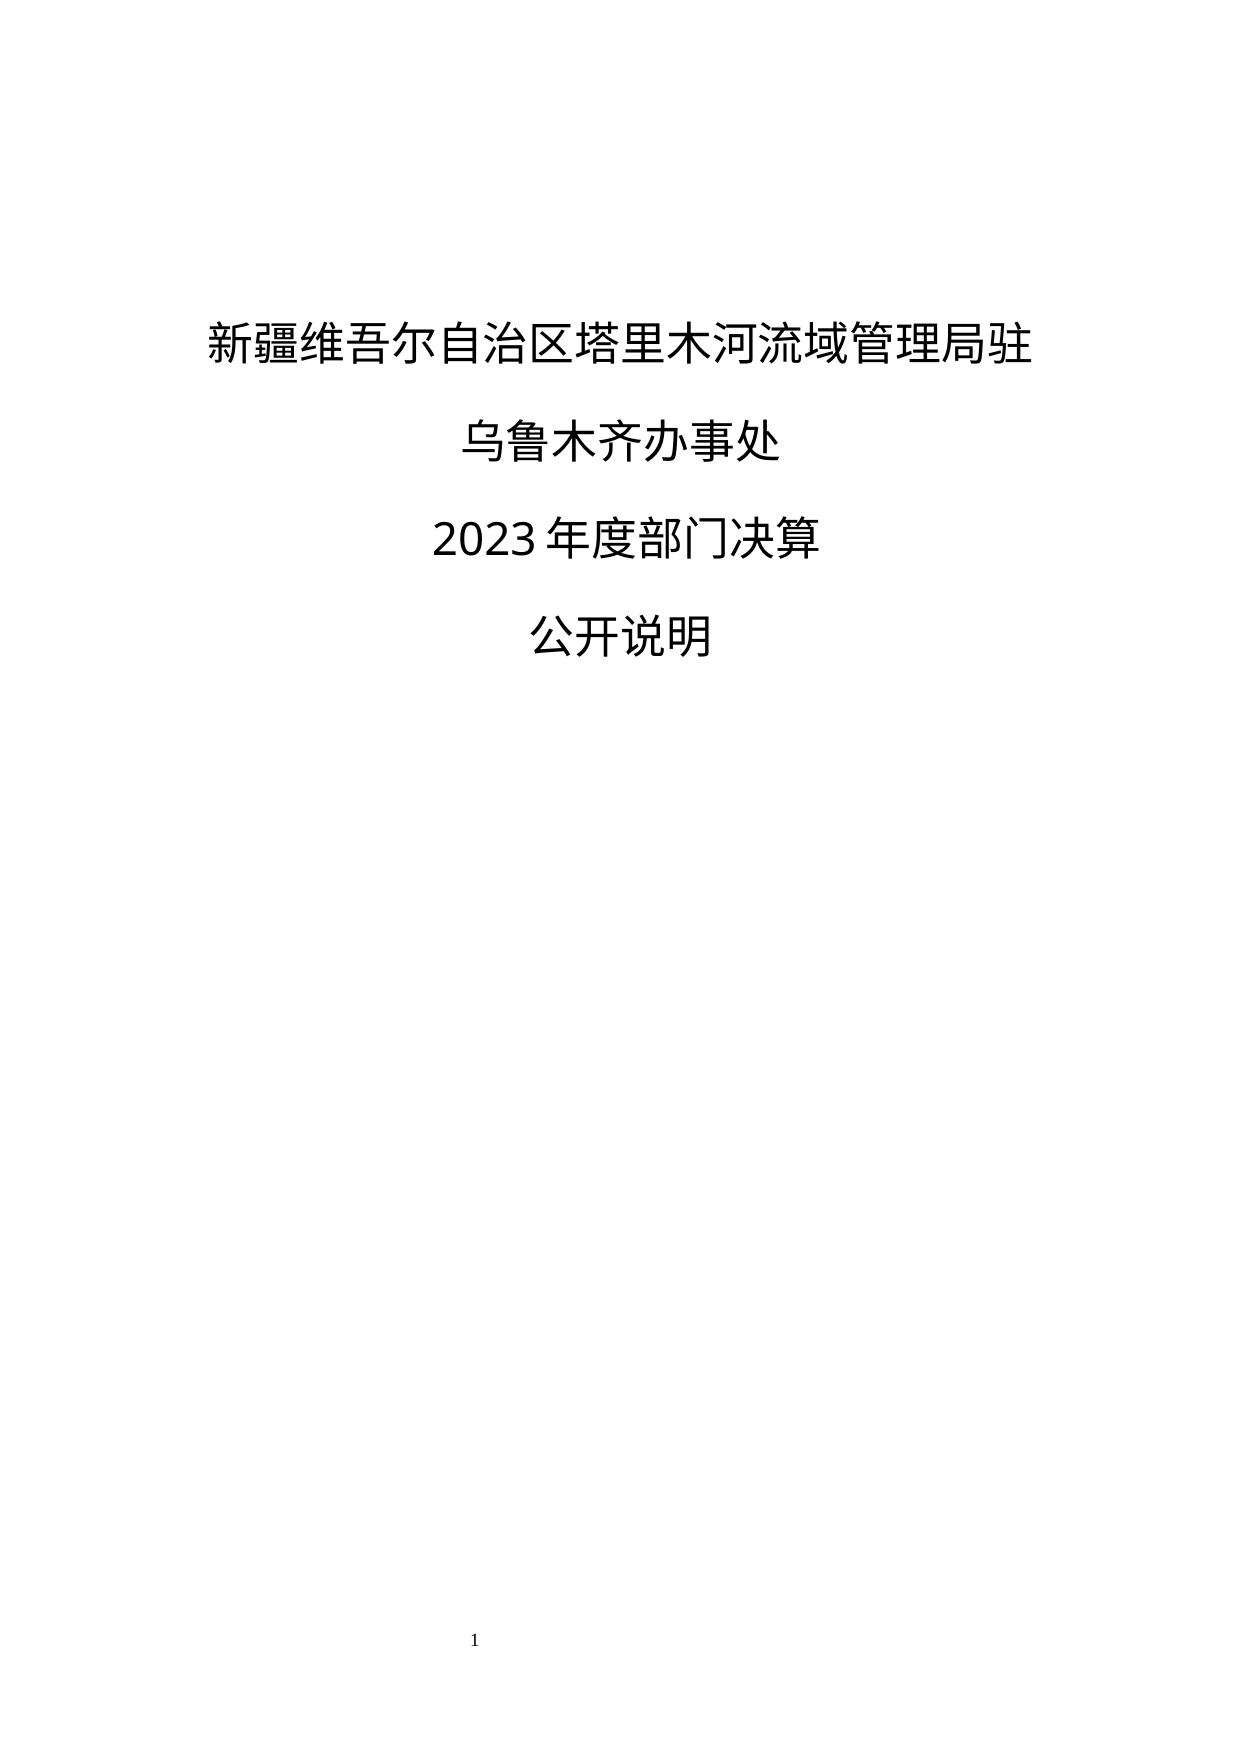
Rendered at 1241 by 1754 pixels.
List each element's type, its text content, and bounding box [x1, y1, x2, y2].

text 新疆维吾尔自治区塔里木河流域管理局驻乌鲁木齐办事处 [187, 292, 1053, 487]
text 公开说明 [187, 584, 1053, 682]
text 2023年度部门决算 [187, 487, 1053, 584]
